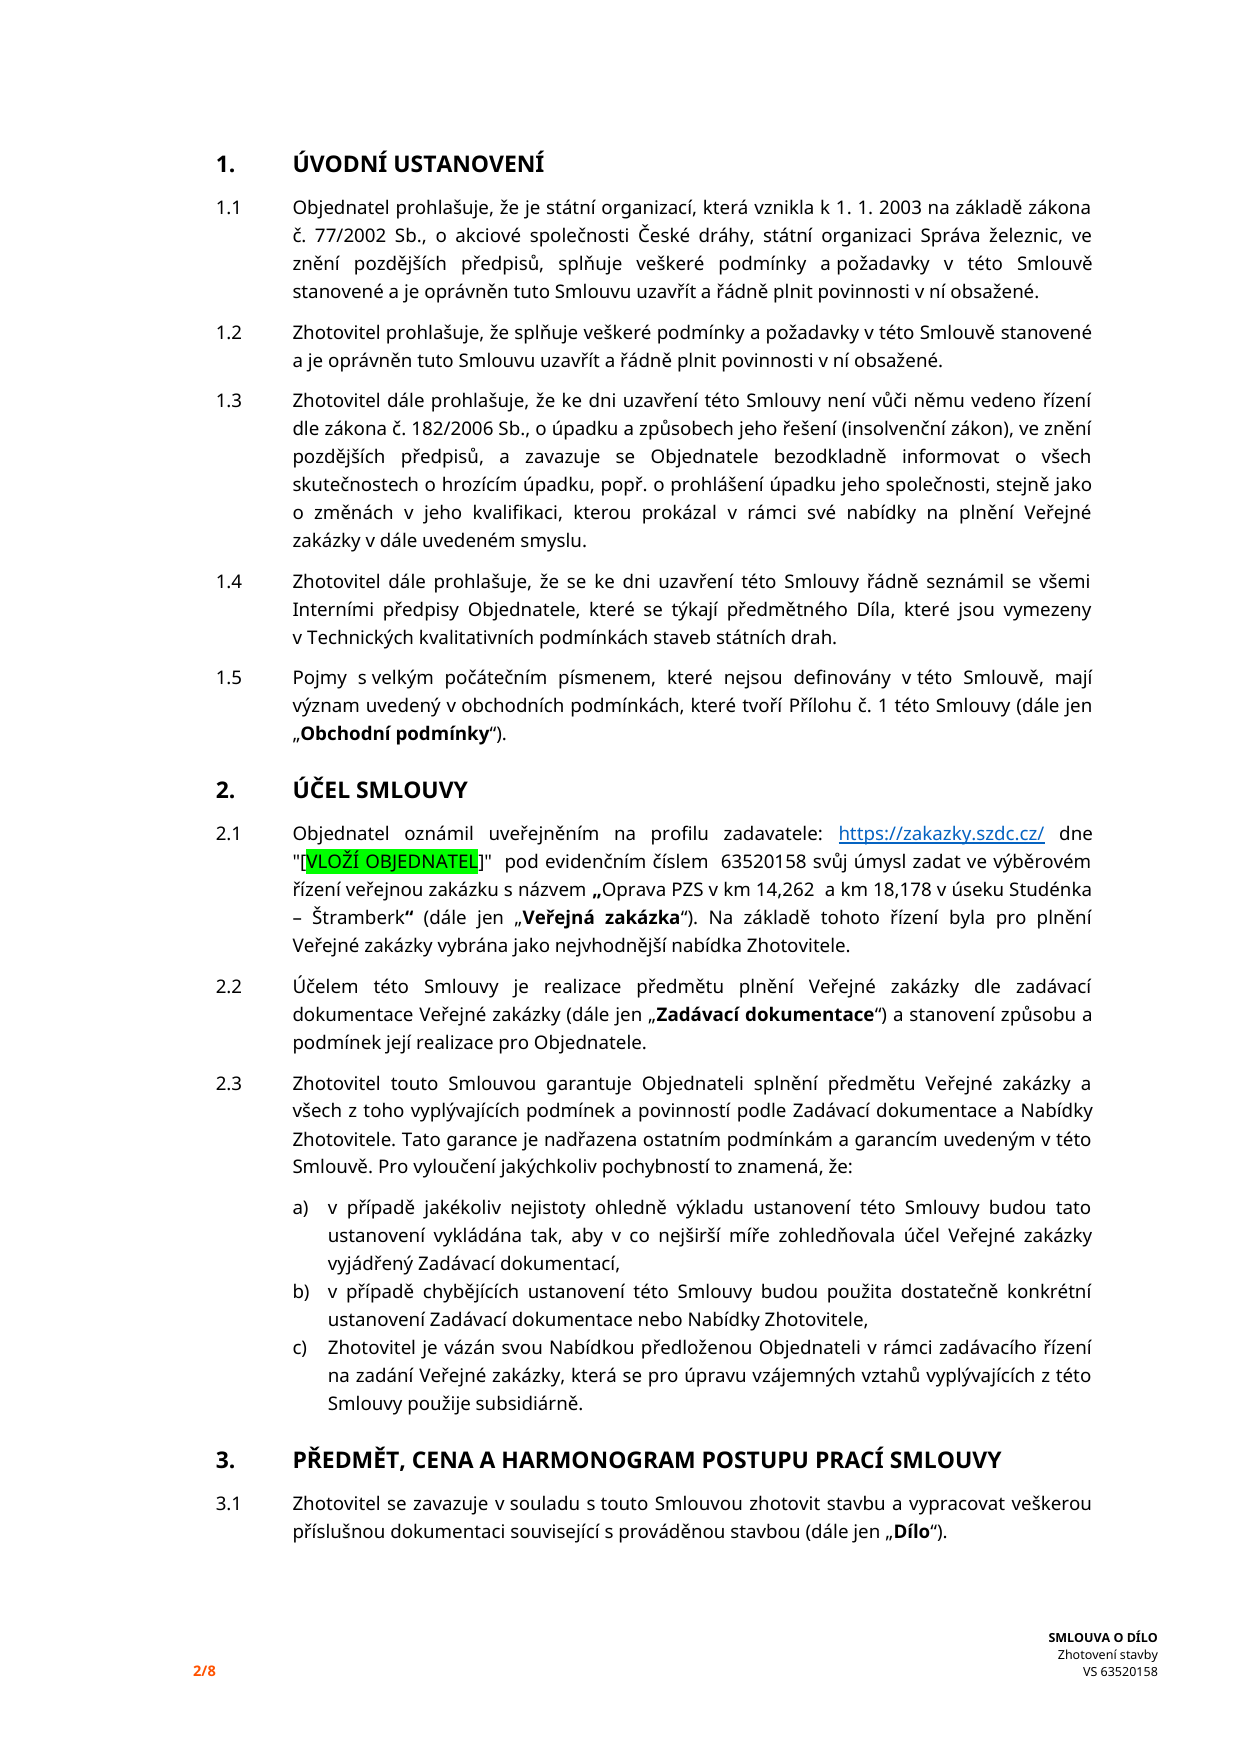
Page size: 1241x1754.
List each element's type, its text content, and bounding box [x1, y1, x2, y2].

text Zhotovitel dále prohlašuje, že se ke dni uzavření této Smlouvy řádně seznámil se všemi Interními předpisy Objednatele, které se týkají předmětného Díla, které jsou vymezeny v Technických kvalitativních podmínkách staveb státních drah. [216, 568, 1093, 650]
text Objednatel prohlašuje, že je státní organizací, která vznikla k 1. 1. 2003 na základě zákona č. 77/2002 Sb., o akciové společnosti České dráhy, státní organizaci Správa železnic, ve znění pozdějších předpisů, splňuje veškeré podmínky a požadavky v této Smlouvě stanovené a je oprávněn tuto Smlouvu uzavřít a řádně plnit povinnosti v ní obsažené. [216, 194, 1093, 304]
text Zhotovitel dále prohlašuje, že ke dni uzavření této Smlouvy není vůči němu vedeno řízení dle zákona č. 182/2006 Sb., o úpadku a způsobech jeho řešení (insolvenční zákon), ve znění pozdějších předpisů, a zavazuje se Objednatele bezodkladně informovat o všech skutečnostech o hrozícím úpadku, popř. o prohlášení úpadku jeho společnosti, stejně jako o změnách v jeho kvalifikaci, kterou prokázal v rámci své nabídky na plnění Veřejné zakázky v dále uvedeném smyslu. [216, 387, 1093, 553]
text Zhotovitel se zavazuje v souladu s touto Smlouvou zhotovit stavbu a vypracovat veškerou příslušnou dokumentaci související s prováděnou stavbou (dále jen „Dílo“). [216, 1490, 1093, 1544]
text v případě chybějících ustanovení této Smlouvy budou použita dostatečně konkrétní ustanovení Zadávací dokumentace nebo Nabídky Zhotovitele, [292, 1278, 1093, 1332]
text PŘEDMĚT, CENA A HARMONOGRAM POSTUPU PRACÍ SMLOUVY [216, 1443, 1093, 1475]
text Zhotovitel touto Smlouvou garantuje Objednateli splnění předmětu Veřejné zakázky a všech z toho vyplývajících podmínek a povinností podle Zadávací dokumentace a Nabídky Zhotovitele. Tato garance je nadřazena ostatním podmínkám a garancím uvedeným v této Smlouvě. Pro vyloučení jakýchkoliv pochybností to znamená, že: [216, 1070, 1093, 1179]
text ÚVODNÍ USTANOVENÍ [216, 147, 1093, 179]
text Zhotovitel prohlašuje, že splňuje veškeré podmínky a požadavky v této Smlouvě stanovené a je oprávněn tuto Smlouvu uzavřít a řádně plnit povinnosti v ní obsažené. [216, 319, 1093, 372]
text v případě jakékoliv nejistoty ohledně výkladu ustanovení této Smlouvy budou tato ustanovení vykládána tak, aby v co nejširší míře zohledňovala účel Veřejné zakázky vyjádřený Zadávací dokumentací, [292, 1194, 1093, 1276]
text Pojmy s velkým počátečním písmenem, které nejsou definovány v této Smlouvě, mají význam uvedený v obchodních podmínkách, které tvoří Přílohu č. 1 této Smlouvy (dále jen „Obchodní podmínky“). [216, 665, 1093, 746]
text Zhotovitel je vázán svou Nabídkou předloženou Objednateli v rámci zadávacího řízení na zadání Veřejné zakázky, která se pro úpravu vzájemných vztahů vyplývajících z této Smlouvy použije subsidiárně. [292, 1334, 1093, 1416]
text ÚČEL SMLOUVY [216, 774, 1093, 805]
text Účelem této Smlouvy je realizace předmětu plnění Veřejné zakázky dle zadávací dokumentace Veřejné zakázky (dále jen „Zadávací dokumentace“) a stanovení způsobu a podmínek její realizace pro Objednatele. [216, 973, 1093, 1055]
text Objednatel oznámil uveřejněním na profilu zadavatele: https://zakazky.szdc.cz/ dne "[VLOŽÍ OBJEDNATEL]" pod evidenčním číslem 63520158 svůj úmysl zadat ve výběrovém řízení veřejnou zakázku s názvem „Oprava PZS v km 14,262 a km 18,178 v úseku Studénka – Štramberk“ (dále jen „Veřejná zakázka“). Na základě tohoto řízení byla pro plnění Veřejné zakázky vybrána jako nejvhodnější nabídka Zhotovitele. [216, 821, 1093, 958]
